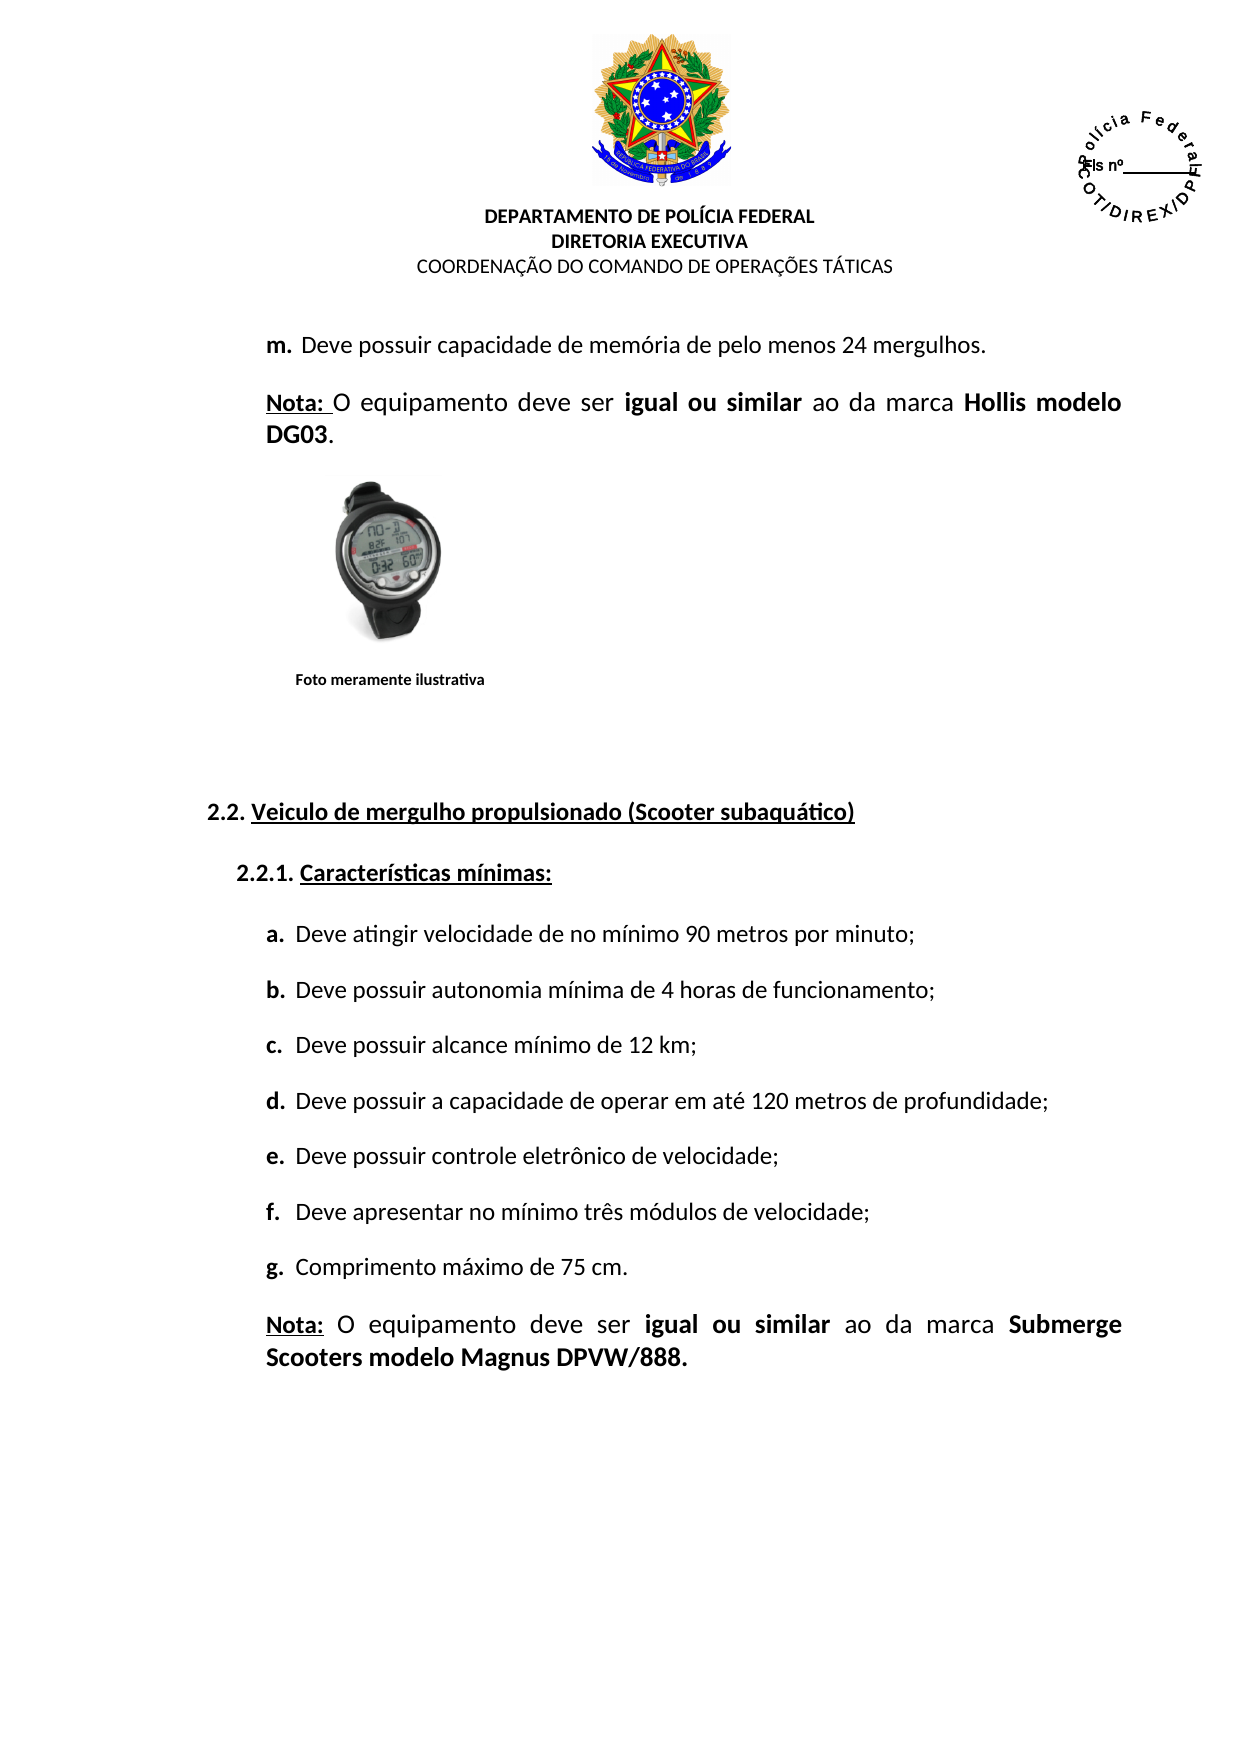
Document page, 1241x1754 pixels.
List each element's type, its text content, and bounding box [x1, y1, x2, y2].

picture [325, 475, 443, 644]
list Deve possuir alcance mínimo de 12 km; [266, 1029, 1122, 1060]
list Deve atingir velocidade de no mínimo 90 metros por minuto; [266, 918, 1122, 949]
list Comprimento máximo de 75 cm. [266, 1251, 1122, 1282]
list Nota: O equipamento deve ser igual ou similar ao da marca Submerge Scooters modelo Magnus DPVW/888. [266, 1307, 1122, 1373]
list Deve apresentar no mínimo três módulos de velocidade; [266, 1196, 1122, 1226]
list Nota: O equipamento deve ser igual ou similar ao da marca Hollis modelo DG03. [266, 385, 1122, 451]
list Deve possuir autonomia mínima de 4 horas de funcionamento; [266, 974, 1122, 1004]
list Deve possuir a capacidade de operar em até 120 metros de profundidade; [266, 1085, 1122, 1115]
list Veiculo de mergulho propulsionado (Scooter subaquático) [207, 796, 1122, 827]
list Deve possuir controle eletrônico de velocidade; [266, 1140, 1122, 1171]
list Deve possuir capacidade de memória de pelo menos 24 mergulhos. [266, 329, 1122, 360]
list Características mínimas: [236, 857, 1122, 888]
text Foto meramente ilustrativa [177, 669, 1122, 689]
